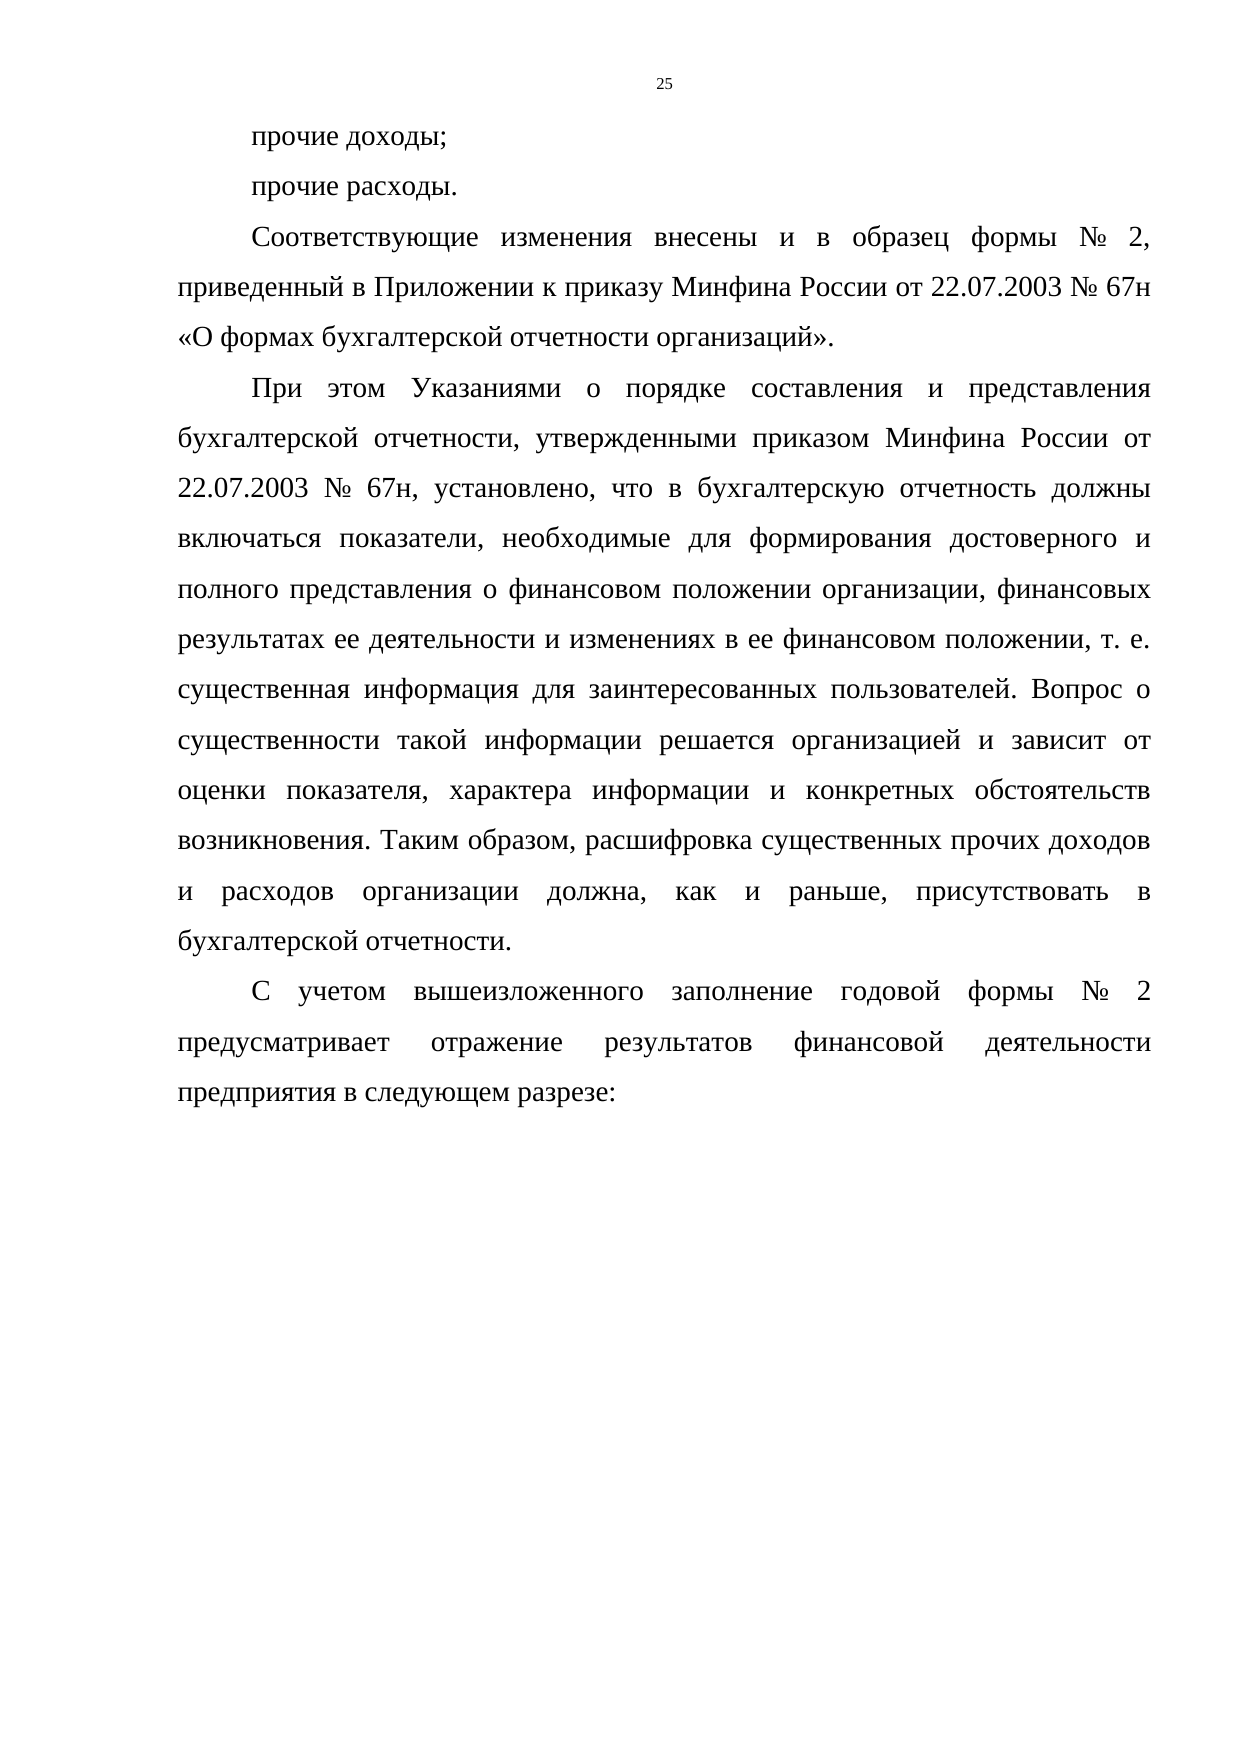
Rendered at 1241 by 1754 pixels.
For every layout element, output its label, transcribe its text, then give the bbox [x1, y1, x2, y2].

text С учетом вышеизложенного заполнение годовой формы № 2 предусматривает отражение результатов финансовой деятельности предприятия в следующем разрезе: [177, 973, 1152, 1108]
text Соответствующие изменения внесены и в образец формы № 2, приведенный в Приложении к приказу Минфина России от 22.07.2003 № 67н «О формах бухгалтерской отчетности организаций». [177, 219, 1152, 353]
text При этом Указаниями о порядке составления и представления бухгалтерской отчетности, утвержденными приказом Минфина России от 22.07.2003 № 67н, установлено, что в бухгалтерскую отчетность должны включаться показатели, необходимые для формирования достоверного и полного представления о финансовом положении организации, финансовых результатах ее деятельности и изменениях в ее финансовом положении, т. е. существенная информация для заинтересованных пользователей. Вопрос о существенности такой информации решается организацией и зависит от оценки показателя, характера информации и конкретных обстоятельств возникновения. Таким образом, расшифровка существенных прочих доходов и расходов организации должна, как и раньше, присутствовать в бухгалтерской отчетности. [177, 370, 1152, 957]
text прочие доходы; [177, 118, 1152, 152]
text прочие расходы. [177, 168, 1152, 202]
